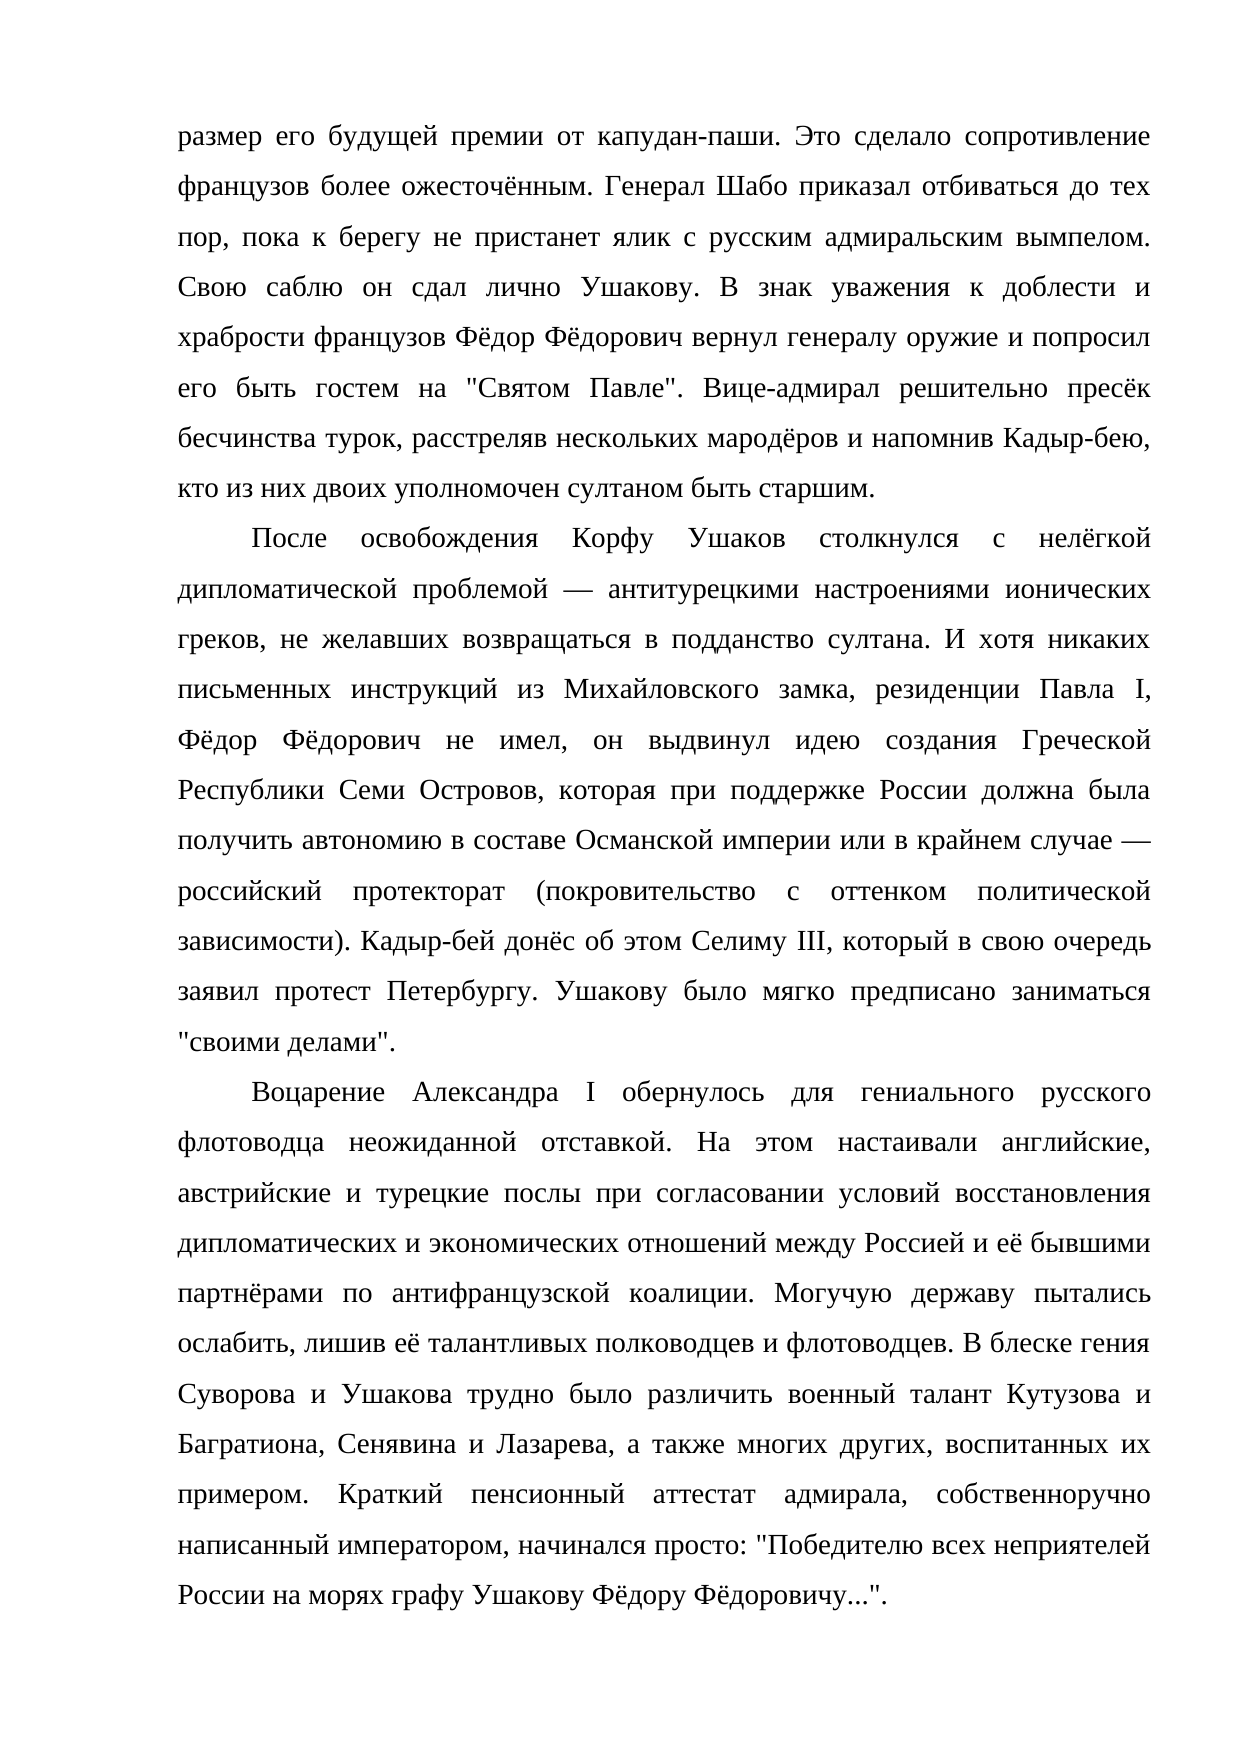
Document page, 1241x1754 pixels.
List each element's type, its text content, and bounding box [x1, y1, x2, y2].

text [177, 118, 1152, 504]
text После освобождения Корфу Ушаков столкнулся с нелёгкой дипломатической проблемой — антитурецкими настроениями ионических греков, не желавших возвращаться в подданство султана. И хотя никаких письменных инструкций из Михайловского замка, резиденции Павла I, Фёдор Фёдорович не имел, он выдвинул идею создания Греческой Республики Семи Островов, которая при поддержке России должна была получить автономию в составе Османской империи или в крайнем случае — российский протекторат (покровительство с оттенком политической зависимости). Кадыр-бей донёс об этом Селиму III, который в свою очередь заявил протест Петербургу. Ушакову было мягко предписано заниматься "своими делами". [177, 521, 1152, 1057]
text Воцарение Александра I обернулось для гениального русского флотоводца неожиданной отставкой. На этом настаивали английские, австрийские и турецкие послы при согласовании условий восстановления дипломатических и экономических отношений между Россией и её бывшими партнёрами по антифранцузской коалиции. Могучую державу пытались ослабить, лишив её талантливых полководцев и флотоводцев. В блеске гения Суворова и Ушакова трудно было различить военный талант Кутузова и Багратиона, Сенявина и Лазарева, а также многих других, воспитанных их примером. Краткий пенсионный аттестат адмирала, собственноручно написанный императором, начинался просто: "Победителю всех неприятелей России на морях графу Ушакову Фёдору Фёдоровичу...". [177, 1074, 1152, 1611]
